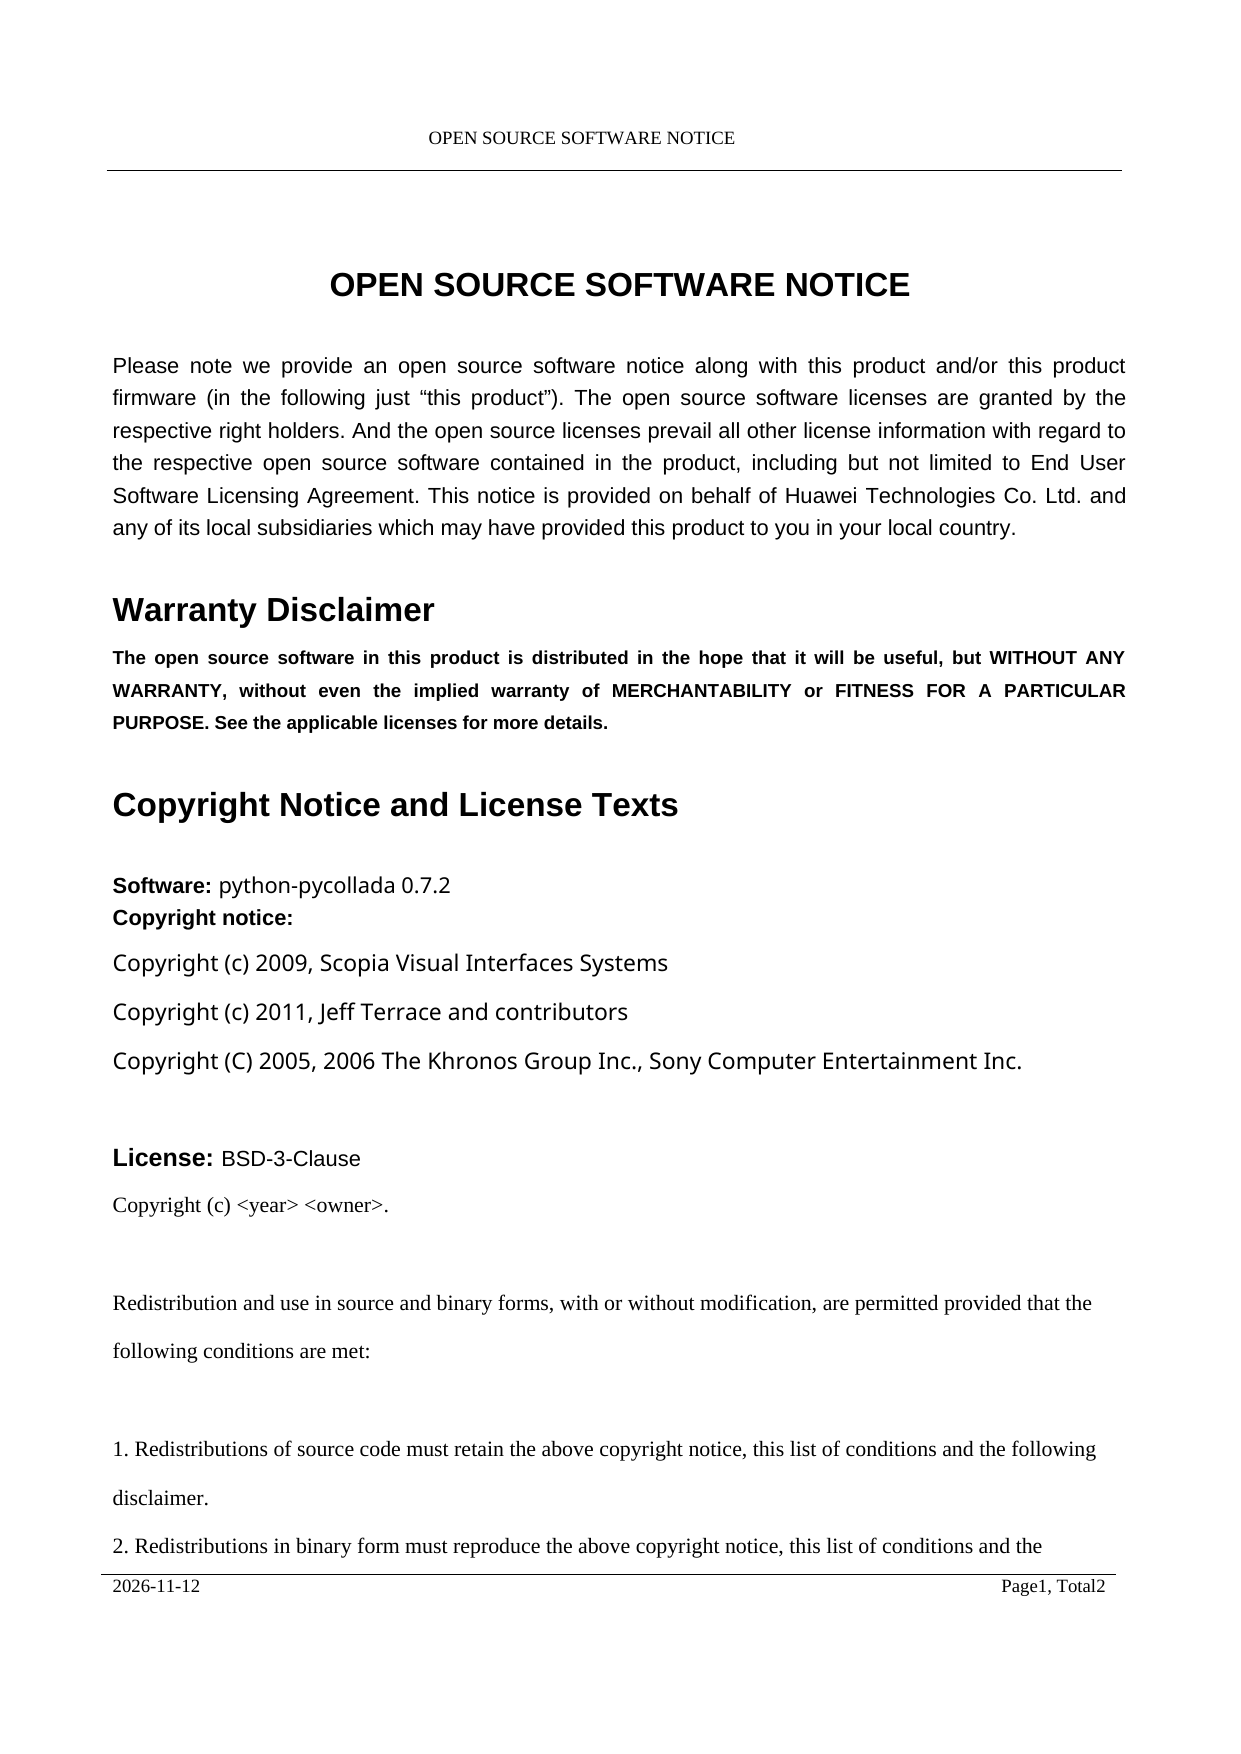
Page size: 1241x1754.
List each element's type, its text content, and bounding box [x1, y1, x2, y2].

text Software: python-pycollada 0.7.2 [112, 869, 1128, 901]
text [112, 1188, 1128, 1562]
text Please note we provide an open source software notice along with this product and/or this product firmware (in the following just “this product”). The open source software licenses are granted by the respective right holders. And the open source licenses prevail all other license information with regard to the respective open source software contained in the product, including but not limited to End User Software Licensing Agreement. This notice is provided on behalf of Huawei Technologies Co. Ltd. and any of its local subsidiaries which may have provided this product to you in your local country. [112, 349, 1128, 544]
text Copyright Notice and License Texts [112, 771, 1128, 836]
text Copyright notice: [112, 901, 1128, 934]
text License: BSD-3-Clause [112, 1142, 1128, 1174]
text Warranty Disclaimer [112, 576, 1128, 641]
text OPEN SOURCE SOFTWARE NOTICE [112, 251, 1128, 316]
text Copyright (c) 2009, Scopia Visual Interfaces Systems Copyright (c) 2011, Jeff Terrace and contributors Copyright (C) 2005, 2006 The Khronos Group Inc., Sony Computer Entertainment Inc. [112, 947, 1128, 1125]
text The open source software in this product is distributed in the hope that it will be useful, but WITHOUT ANY WARRANTY, without even the implied warranty of MERCHANTABILITY or FITNESS FOR A PARTICULAR PURPOSE. See the applicable licenses for more details. [112, 641, 1128, 739]
